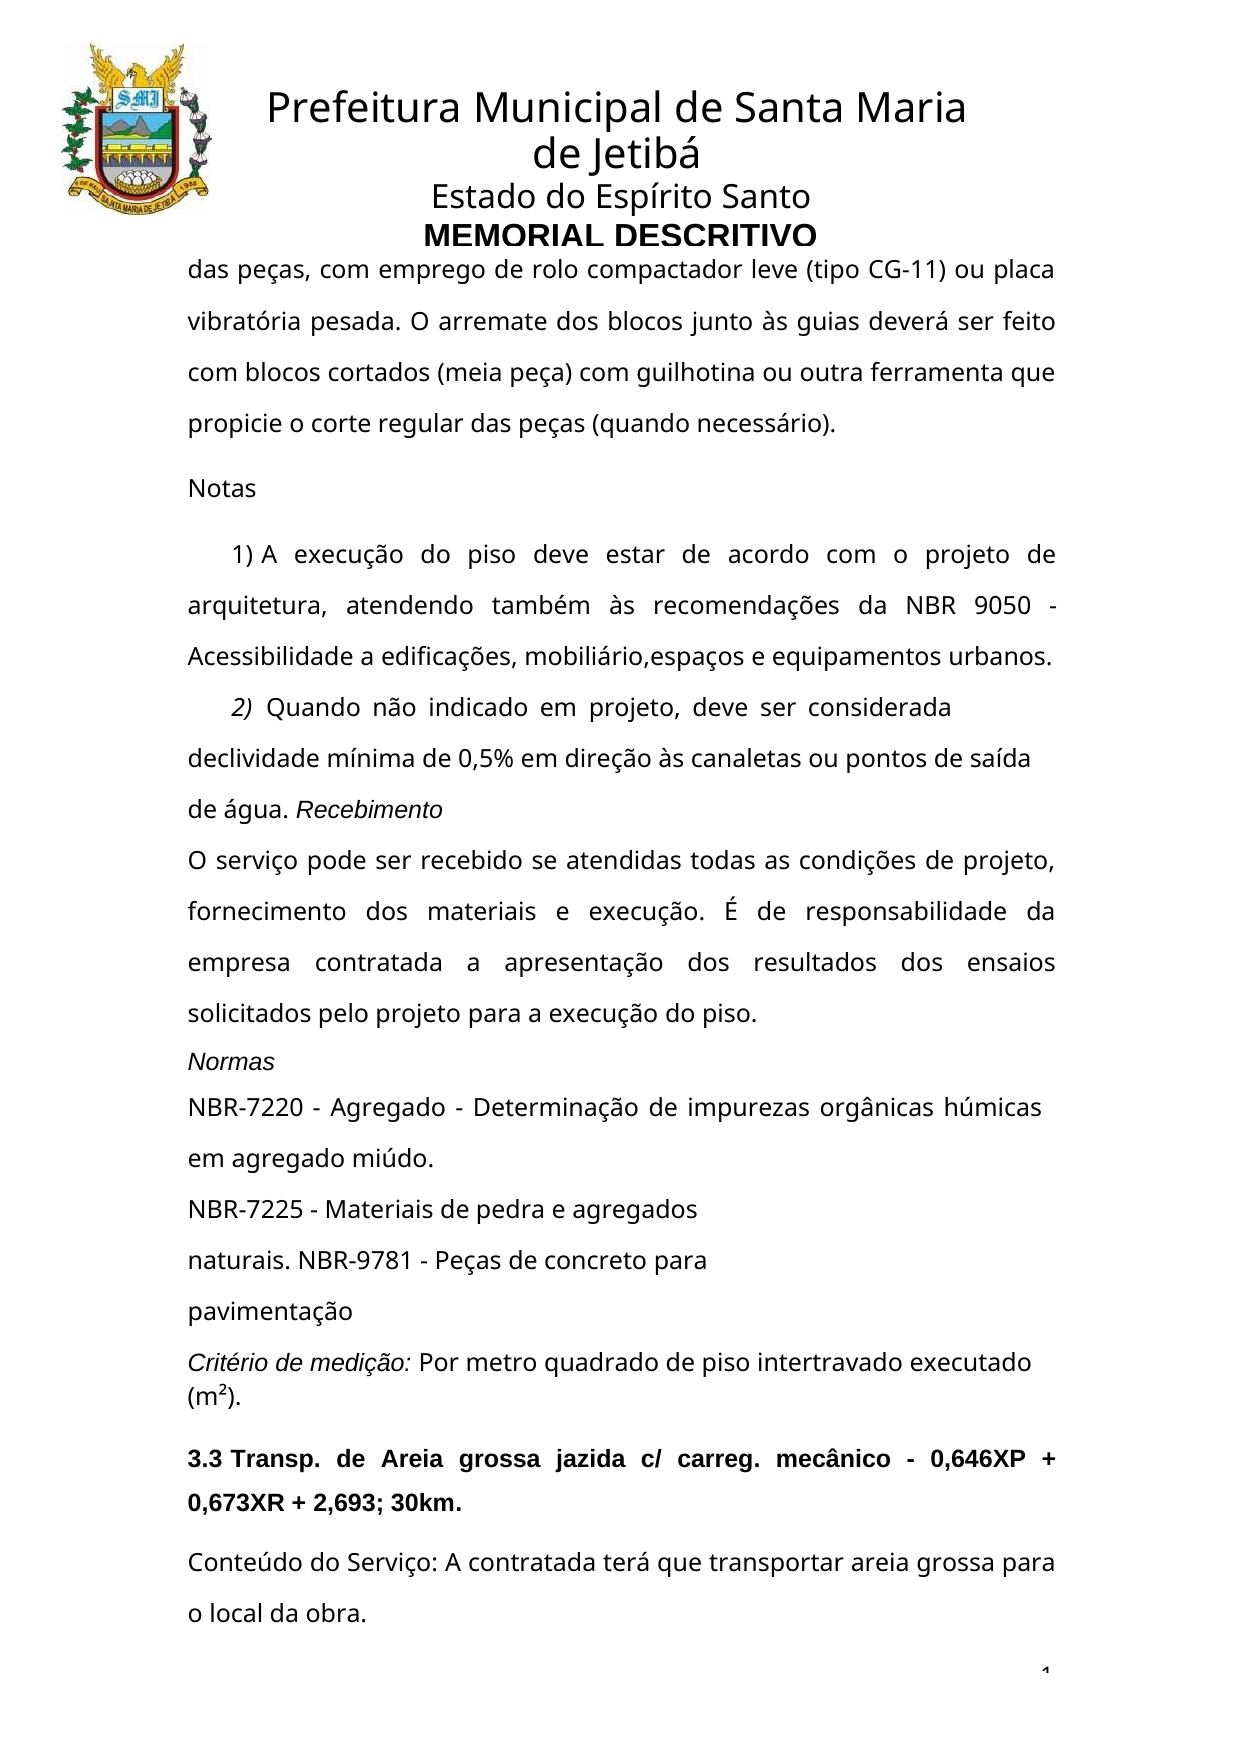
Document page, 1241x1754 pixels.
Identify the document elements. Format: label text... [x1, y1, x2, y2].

list Notas [187, 471, 1057, 505]
text NBR-7220 - Agregado - Determinação de impurezas orgânicas húmicas em agregado miúdo. [187, 1090, 1076, 1175]
list A execução do piso deve estar de acordo com o projeto de arquitetura, atendendo também às recomendações da NBR 9050 - Acessibilidade a edificações, mobiliário,espaços e equipamentos urbanos. [187, 536, 1057, 672]
text Normas [187, 1047, 1076, 1076]
picture [61, 43, 212, 215]
text O serviço pode ser recebido se atendidas todas as condições de projeto, fornecimento dos materiais e execução. É de responsabilidade da empresa contratada a apresentação dos resultados dos ensaios solicitados pelo projeto para a execução do piso. [187, 843, 1057, 1030]
list Conteúdo do Serviço: A contratada terá que transportar areia grossa para o local da obra. [187, 1545, 1057, 1630]
list Quando não indicado em projeto, deve ser considerada declividade mínima de 0,5% em direção às canaletas ou pontos de saída de água. Recebimento [187, 689, 1056, 826]
text Critério de medição: Por metro quadrado de piso intertravado executado (m²). [187, 1345, 1076, 1413]
subtitle Transp. de Areia grossa jazida c/ carreg. mecânico - 0,646XP + 0,673XR + 2,693; 30km. [187, 1444, 1057, 1516]
text NBR-7225 - Materiais de pedra e agregados naturais. NBR-9781 - Peças de concreto para pavimentação [187, 1192, 782, 1328]
